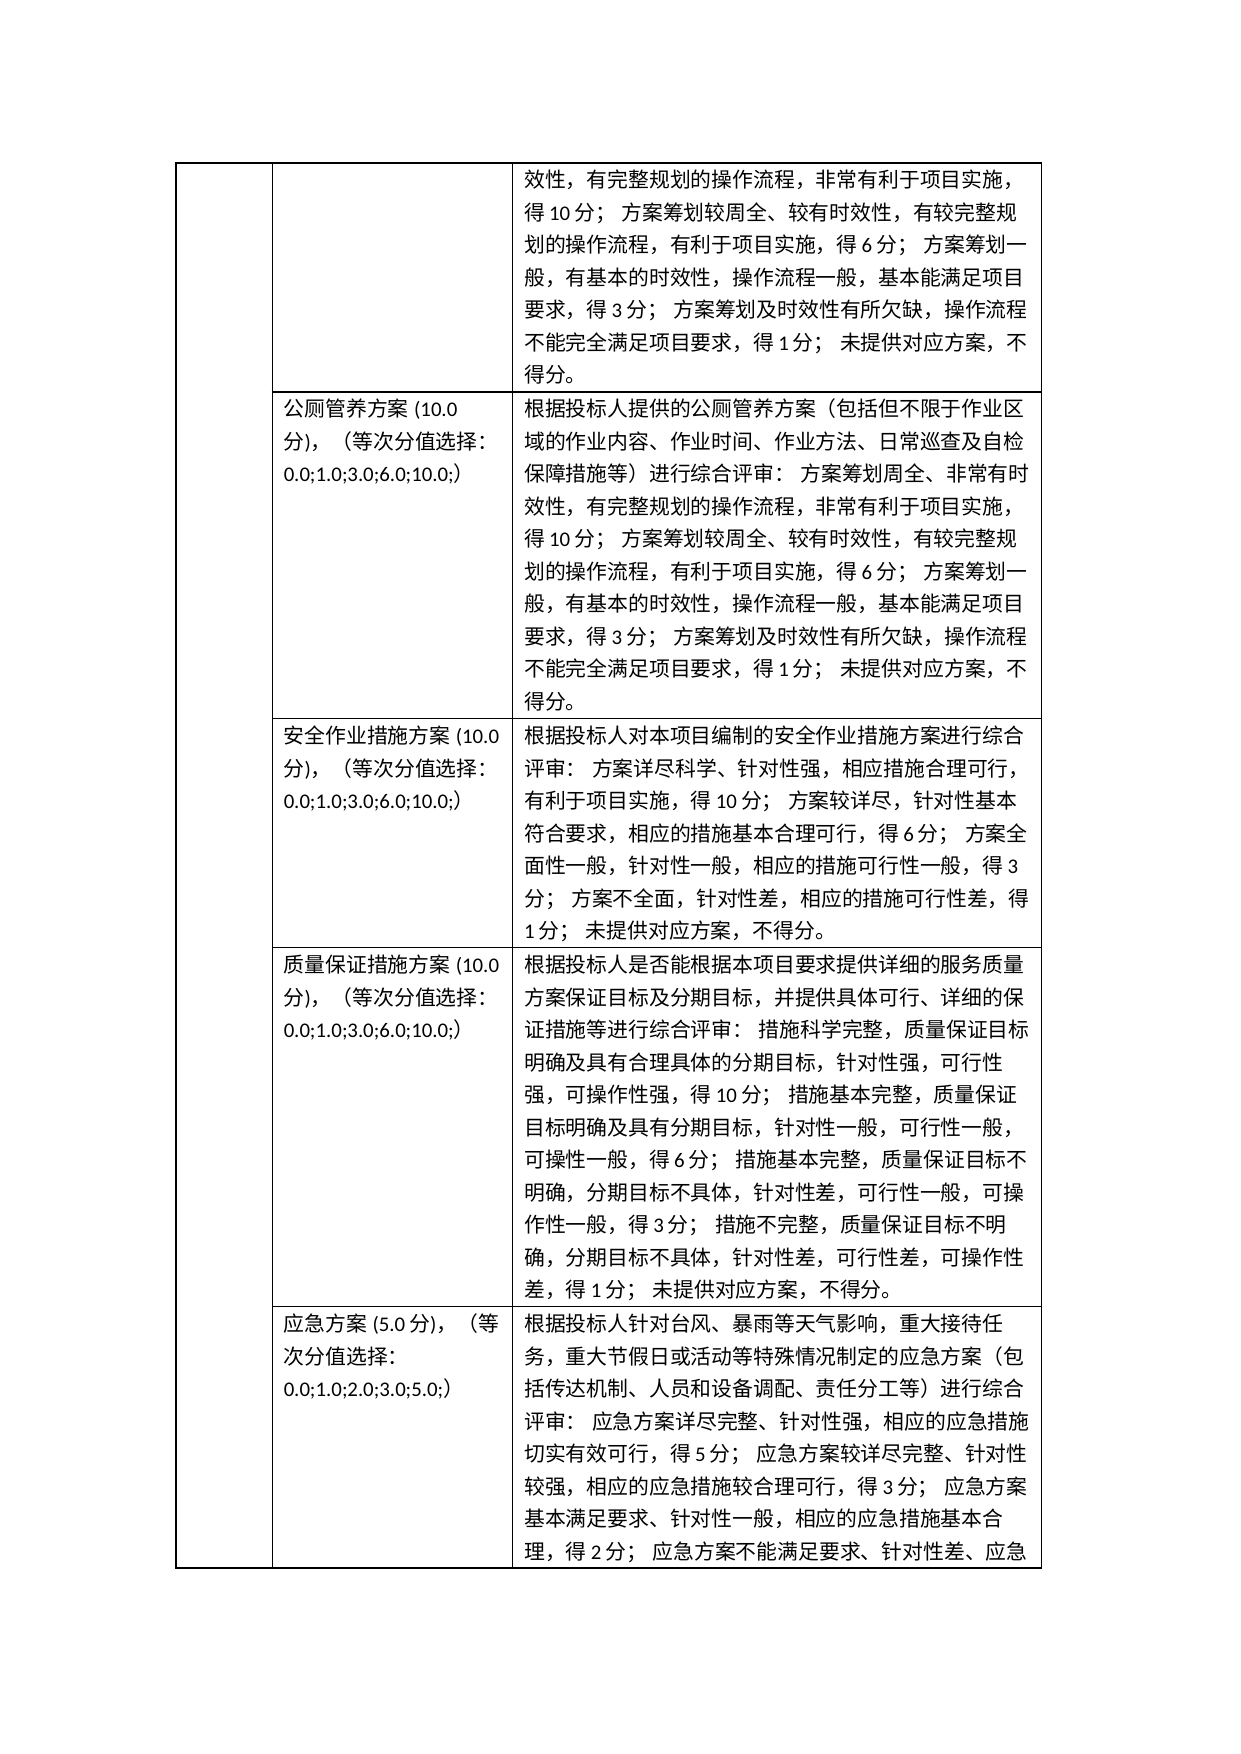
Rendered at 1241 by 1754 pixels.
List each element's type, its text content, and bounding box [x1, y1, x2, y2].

table_cell 安全作业措施方案 (10.0分)，（等次分值选择：0.0;1.0;3.0;6.0;10.0;） [273, 719, 512, 947]
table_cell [513, 1307, 1041, 1567]
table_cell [273, 1307, 512, 1567]
table_cell 质量保证措施方案 (10.0分)，（等次分值选择：0.0;1.0;3.0;6.0;10.0;） [273, 948, 512, 1306]
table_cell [273, 164, 512, 391]
table_cell 根据投标人对本项目编制的安全作业措施方案进行综合评审： 方案详尽科学、针对性强，相应措施合理可行，有利于项目实施，得10分； 方案较详尽，针对性基本符合要求，相应的措施基本合理可行，得6分； 方案全面性一般，针对性一般，相应的措施可行性一般，得3分； 方案不全面，针对性差，相应的措施可行性差，得1分； 未提供对应方案，不得分。 [513, 719, 1041, 947]
table_cell 根据投标人是否能根据本项目要求提供详细的服务质量方案保证目标及分期目标，并提供具体可行、详细的保证措施等进行综合评审： 措施科学完整，质量保证目标明确及具有合理具体的分期目标，针对性强，可行性强，可操作性强，得10分； 措施基本完整，质量保证目标明确及具有分期目标，针对性一般，可行性一般，可操性一般，得6分； 措施基本完整，质量保证目标不明确，分期目标不具体，针对性差，可行性一般，可操作性一般，得3分； 措施不完整，质量保证目标不明确，分期目标不具体，针对性差，可行性差，可操作性差，得1分； 未提供对应方案，不得分。 [513, 948, 1041, 1306]
table_cell 公厕管养方案 (10.0分)，（等次分值选择：0.0;1.0;3.0;6.0;10.0;） [273, 393, 512, 718]
table_cell 根据投标人提供的公厕管养方案（包括但不限于作业区域的作业内容、作业时间、作业方法、日常巡查及自检保障措施等）进行综合评审： 方案筹划周全、非常有时效性，有完整规划的操作流程，非常有利于项目实施，得10分； 方案筹划较周全、较有时效性，有较完整规划的操作流程，有利于项目实施，得6分； 方案筹划一般，有基本的时效性，操作流程一般，基本能满足项目要求，得3分； 方案筹划及时效性有所欠缺，操作流程不能完全满足项目要求，得1分； 未提供对应方案，不得分。 [513, 393, 1041, 718]
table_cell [513, 164, 1041, 391]
